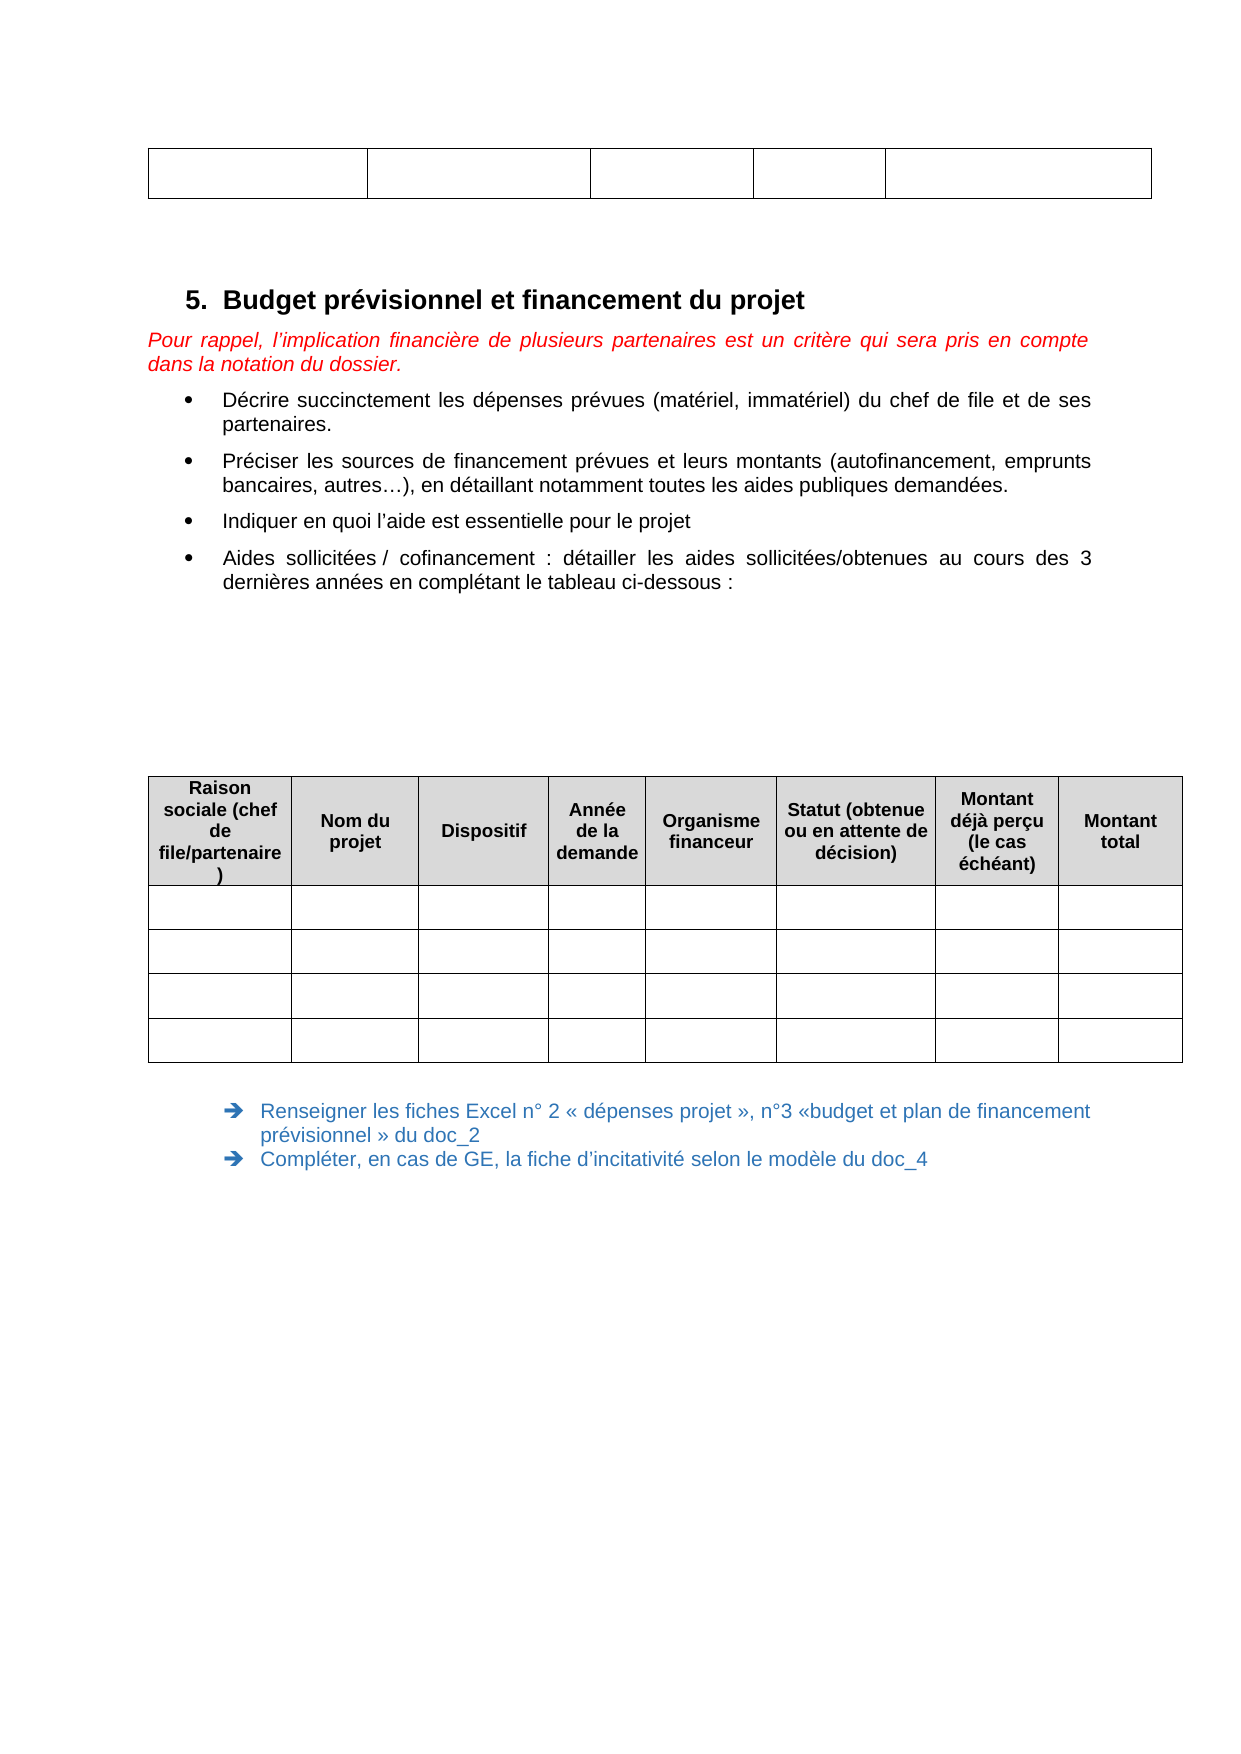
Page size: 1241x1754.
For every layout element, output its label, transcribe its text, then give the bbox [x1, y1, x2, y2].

table_header Organisme financeur [646, 777, 776, 885]
table_cell [936, 886, 1058, 929]
table_cell [419, 1019, 548, 1062]
table_cell [646, 886, 776, 929]
table_cell [777, 974, 935, 1017]
table_cell [149, 974, 291, 1017]
table_header Dispositif [419, 777, 548, 885]
subtitle Budget prévisionnel et financement du projet [185, 284, 1093, 315]
table_cell [549, 974, 645, 1017]
table_cell [1059, 974, 1182, 1017]
table_cell [1059, 1019, 1182, 1062]
table_cell [419, 930, 548, 973]
table_cell [646, 1019, 776, 1062]
table_cell [591, 149, 753, 198]
list Préciser les sources de financement prévues et leurs montants (autofinancement, emprunts bancaires, autres…), en détaillant notamment toutes les aides publiques demandées. [185, 449, 1093, 497]
list Compléter, en cas de GE, la fiche d’incitativité selon le modèle du doc_4 [223, 1147, 1093, 1171]
table_cell [777, 886, 935, 929]
table_cell [754, 149, 885, 198]
table_header Nom du projet [292, 777, 418, 885]
table_cell [936, 974, 1058, 1017]
table_header Raison sociale (chef de file/partenaire) [149, 777, 291, 885]
table_cell [549, 886, 645, 929]
table_cell [646, 930, 776, 973]
table_cell [149, 149, 367, 198]
table_header Statut (obtenue ou en attente de décision) [777, 777, 935, 885]
list Aides sollicitées / cofinancement : détailler les aides sollicitées/obtenues au cours des 3 dernières années en complétant le tableau ci-dessous : [185, 546, 1093, 594]
table_cell [646, 974, 776, 1017]
list Renseigner les fiches Excel n° 2 « dépenses projet », n°3 «budget et plan de financement prévisionnel » du doc_2 [223, 1099, 1093, 1147]
table_cell [1059, 886, 1182, 929]
table_cell [1059, 930, 1182, 973]
table_cell [549, 930, 645, 973]
table_cell [368, 149, 590, 198]
table_cell [149, 886, 291, 929]
list Décrire succinctement les dépenses prévues (matériel, immatériel) du chef de file et de ses partenaires. [185, 388, 1093, 436]
list Indiquer en quoi l’aide est essentielle pour le projet [185, 509, 1093, 533]
table_header Année de la demande [549, 777, 645, 885]
text Pour rappel, l’implication financière de plusieurs partenaires est un critère qui sera pris en compte dans la notation du dossier. [148, 328, 1093, 376]
table_cell [549, 1019, 645, 1062]
table_cell [419, 886, 548, 929]
table_cell [292, 1019, 418, 1062]
table_cell [292, 886, 418, 929]
table_cell [149, 930, 291, 973]
table_cell [936, 930, 1058, 973]
table_header Montant total [1059, 777, 1182, 885]
table_cell [777, 930, 935, 973]
table_cell [292, 930, 418, 973]
table_cell [936, 1019, 1058, 1062]
table_header Montant déjà perçu (le cas échéant) [936, 777, 1058, 885]
table_cell [886, 149, 1151, 198]
table_cell [419, 974, 548, 1017]
table_cell [149, 1019, 291, 1062]
table_cell [777, 1019, 935, 1062]
table_cell [292, 974, 418, 1017]
